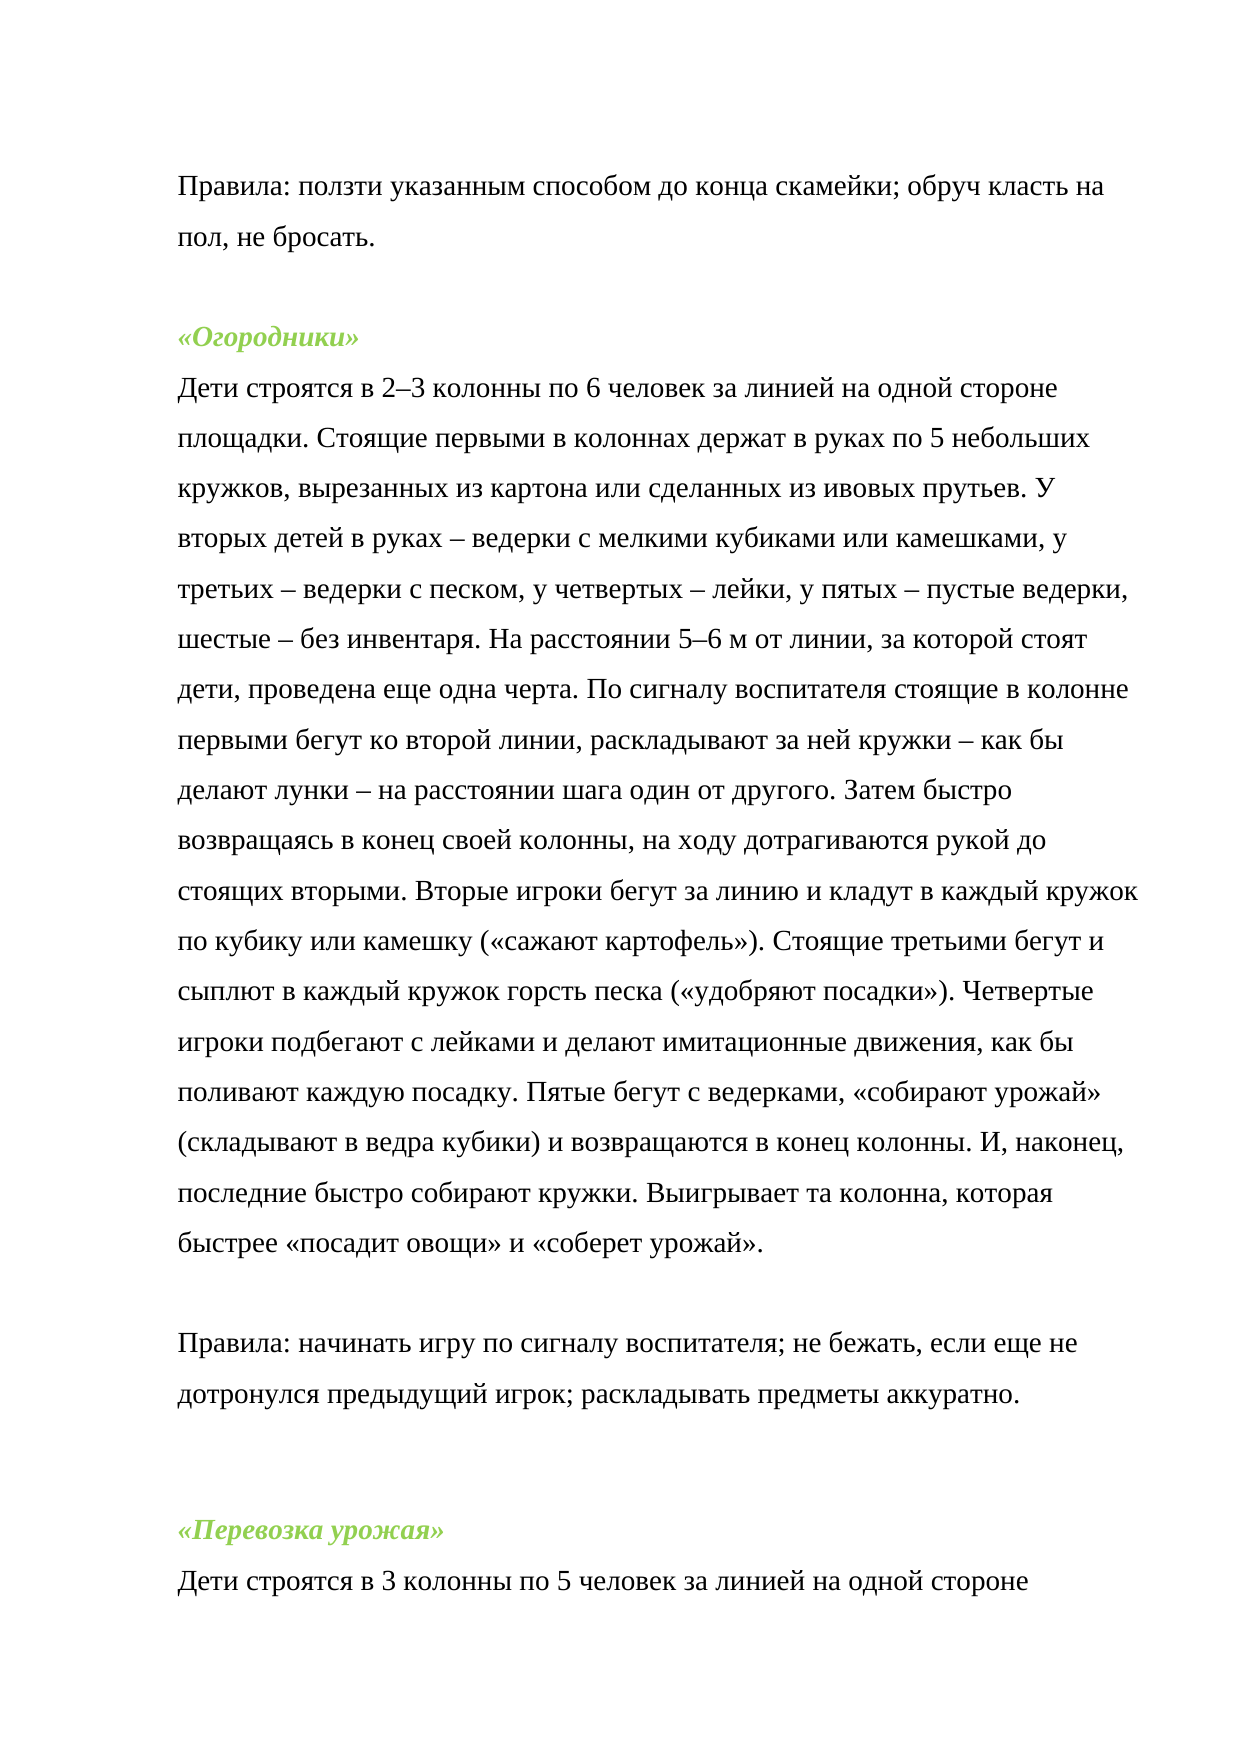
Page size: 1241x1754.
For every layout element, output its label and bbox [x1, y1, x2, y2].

text [177, 1462, 1152, 1596]
text [177, 118, 1152, 1449]
